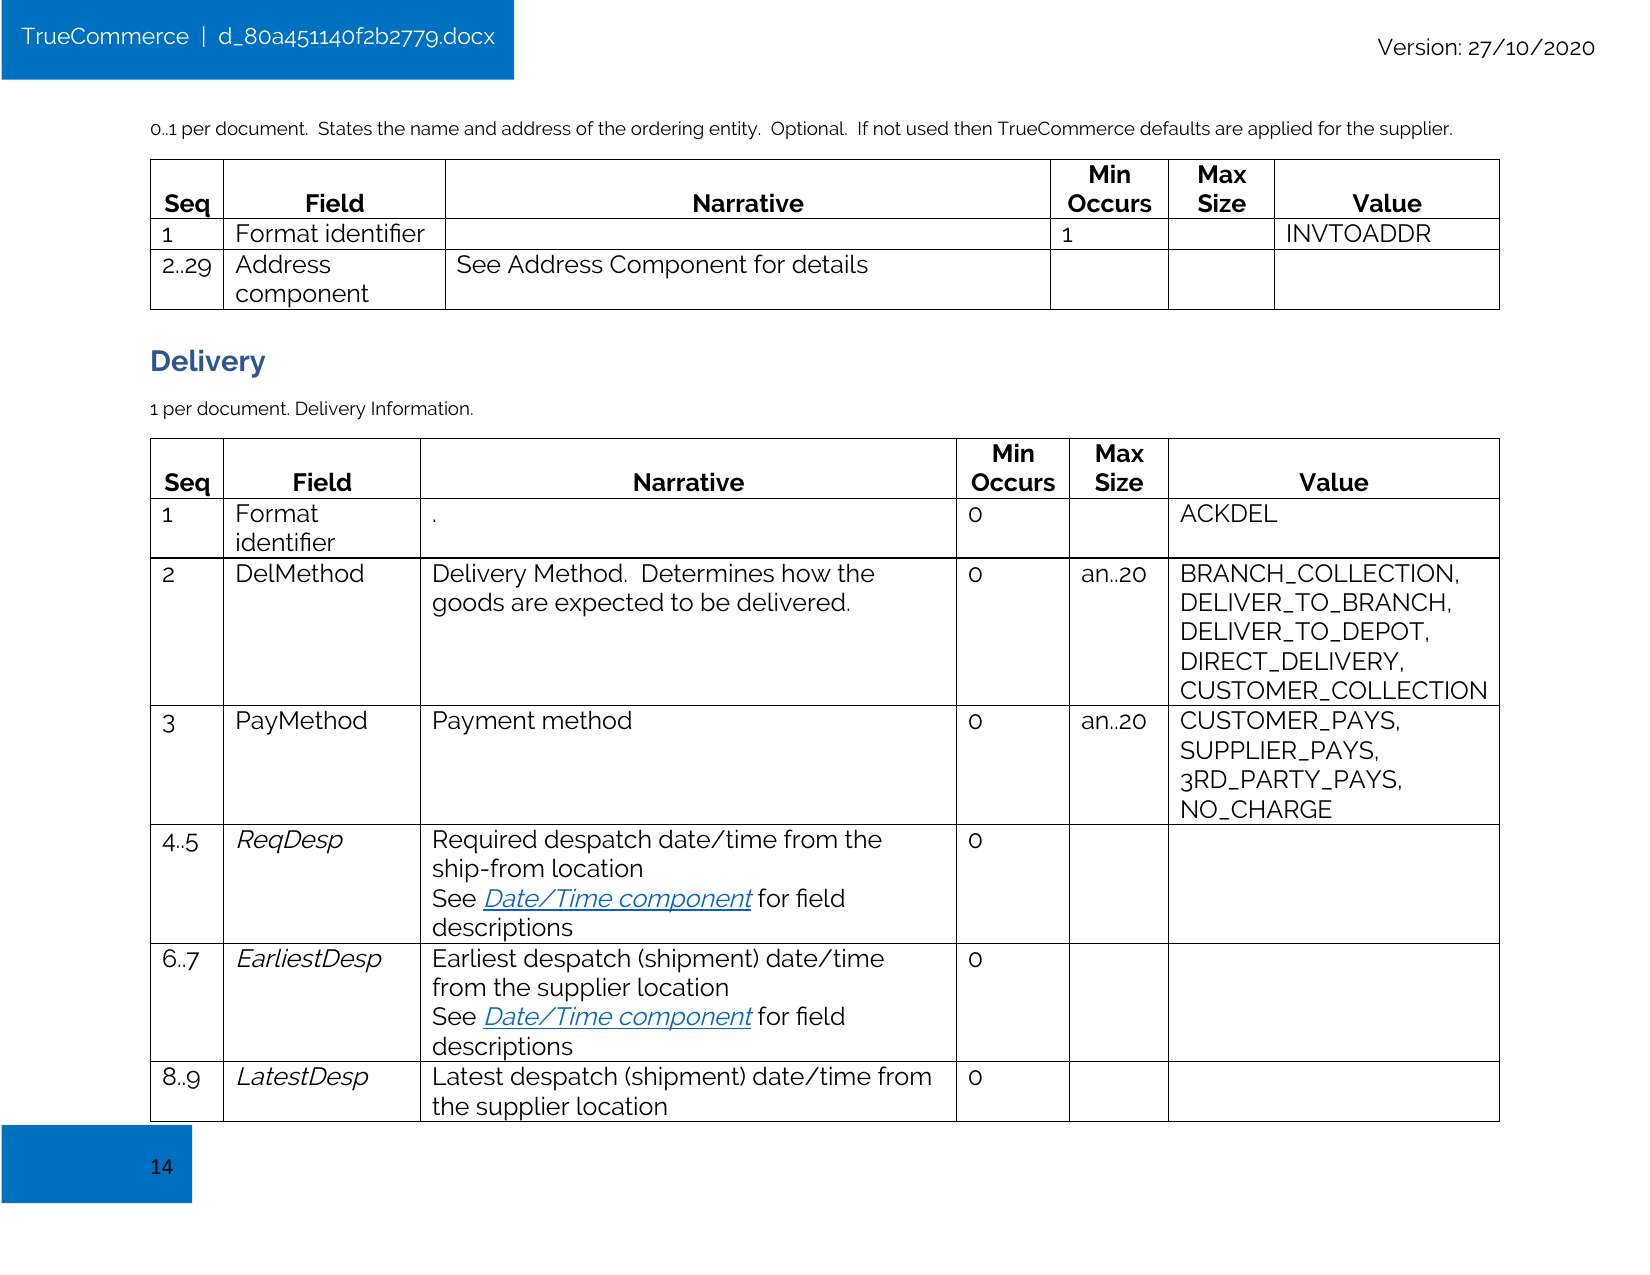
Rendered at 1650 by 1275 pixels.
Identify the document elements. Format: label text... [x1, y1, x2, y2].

table_cell Format identifier [224, 499, 420, 557]
table_cell 0 [957, 944, 1069, 1061]
table_cell CUSTOMER_PAYS, SUPPLIER_PAYS, 3RD_PARTY_PAYS, NO_CHARGE [1169, 706, 1499, 824]
table_cell 0 [957, 825, 1069, 942]
table_cell [1169, 219, 1274, 249]
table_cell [421, 1062, 956, 1121]
table_cell 6..7 [151, 944, 223, 1061]
table_cell Format identifier [224, 219, 445, 249]
table_header Field [224, 160, 445, 218]
table_cell [1169, 250, 1274, 308]
text 1 per document. Delivery Information. [150, 397, 1500, 419]
table_cell Required despatch date/time from the ship-from location See Date/Time component for field descriptions [421, 825, 956, 942]
table_cell 2 [151, 559, 223, 705]
table_header Value [1169, 439, 1499, 498]
table_cell [1070, 1062, 1168, 1121]
table_cell 2..29 [151, 250, 223, 308]
text 0..1 per document. States the name and address of the ordering entity. Optional. If not used then TrueCommerce defaults are applied for the supplier. [150, 118, 1500, 140]
table_cell See Address Component for details [446, 250, 1050, 308]
table_header Seq [151, 439, 223, 498]
table_header Max Size [1070, 439, 1168, 498]
table_cell EarliestDesp [224, 944, 420, 1061]
table_header Narrative [421, 439, 956, 498]
table_cell ACKDEL [1169, 499, 1499, 557]
table_cell Payment method [421, 706, 956, 824]
table_cell PayMethod [224, 706, 420, 824]
table_cell [446, 219, 1050, 249]
table_cell 8..9 [151, 1062, 223, 1121]
table_cell . [421, 499, 956, 557]
table_cell Earliest despatch (shipment) date/time from the supplier location See Date/Time component for field descriptions [421, 944, 956, 1061]
table_header Narrative [446, 160, 1050, 218]
table_cell 1 [1051, 219, 1168, 249]
table_cell an..20 [1070, 559, 1168, 705]
table_header Min Occurs [1051, 160, 1168, 218]
table_cell INVTOADDR [1275, 219, 1499, 249]
table_cell [1275, 250, 1499, 308]
table_cell 3 [151, 706, 223, 824]
table_cell Address component [224, 250, 445, 308]
table_cell DelMethod [224, 559, 420, 705]
table_header Min Occurs [957, 439, 1069, 498]
table_header Field [224, 439, 420, 498]
table_cell Delivery Method. Determines how the goods are expected to be delivered. [421, 559, 956, 705]
table_cell 1 [151, 499, 223, 557]
table_cell 0 [957, 559, 1069, 705]
table_cell [1169, 1062, 1499, 1121]
table_cell [1169, 825, 1499, 942]
table_cell 1 [151, 219, 223, 249]
table_header Max Size [1169, 160, 1274, 218]
table_cell LatestDesp [224, 1062, 420, 1121]
table_cell [1070, 944, 1168, 1061]
text Delivery [150, 344, 1500, 378]
table_header Value [1275, 160, 1499, 218]
table_cell ReqDesp [224, 825, 420, 942]
table_cell an..20 [1070, 706, 1168, 824]
table_cell 4..5 [151, 825, 223, 942]
table_cell BRANCH_COLLECTION, DELIVER_TO_BRANCH, DELIVER_TO_DEPOT, DIRECT_DELIVERY, CUSTOMER_COLLECTION [1169, 559, 1499, 705]
table_cell [1169, 944, 1499, 1061]
table_cell [1070, 499, 1168, 557]
table_header Seq [151, 160, 223, 218]
table_cell [1051, 250, 1168, 308]
table_cell 0 [957, 499, 1069, 557]
table_cell [1070, 825, 1168, 942]
table_cell 0 [957, 1062, 1069, 1121]
table_cell 0 [957, 706, 1069, 824]
